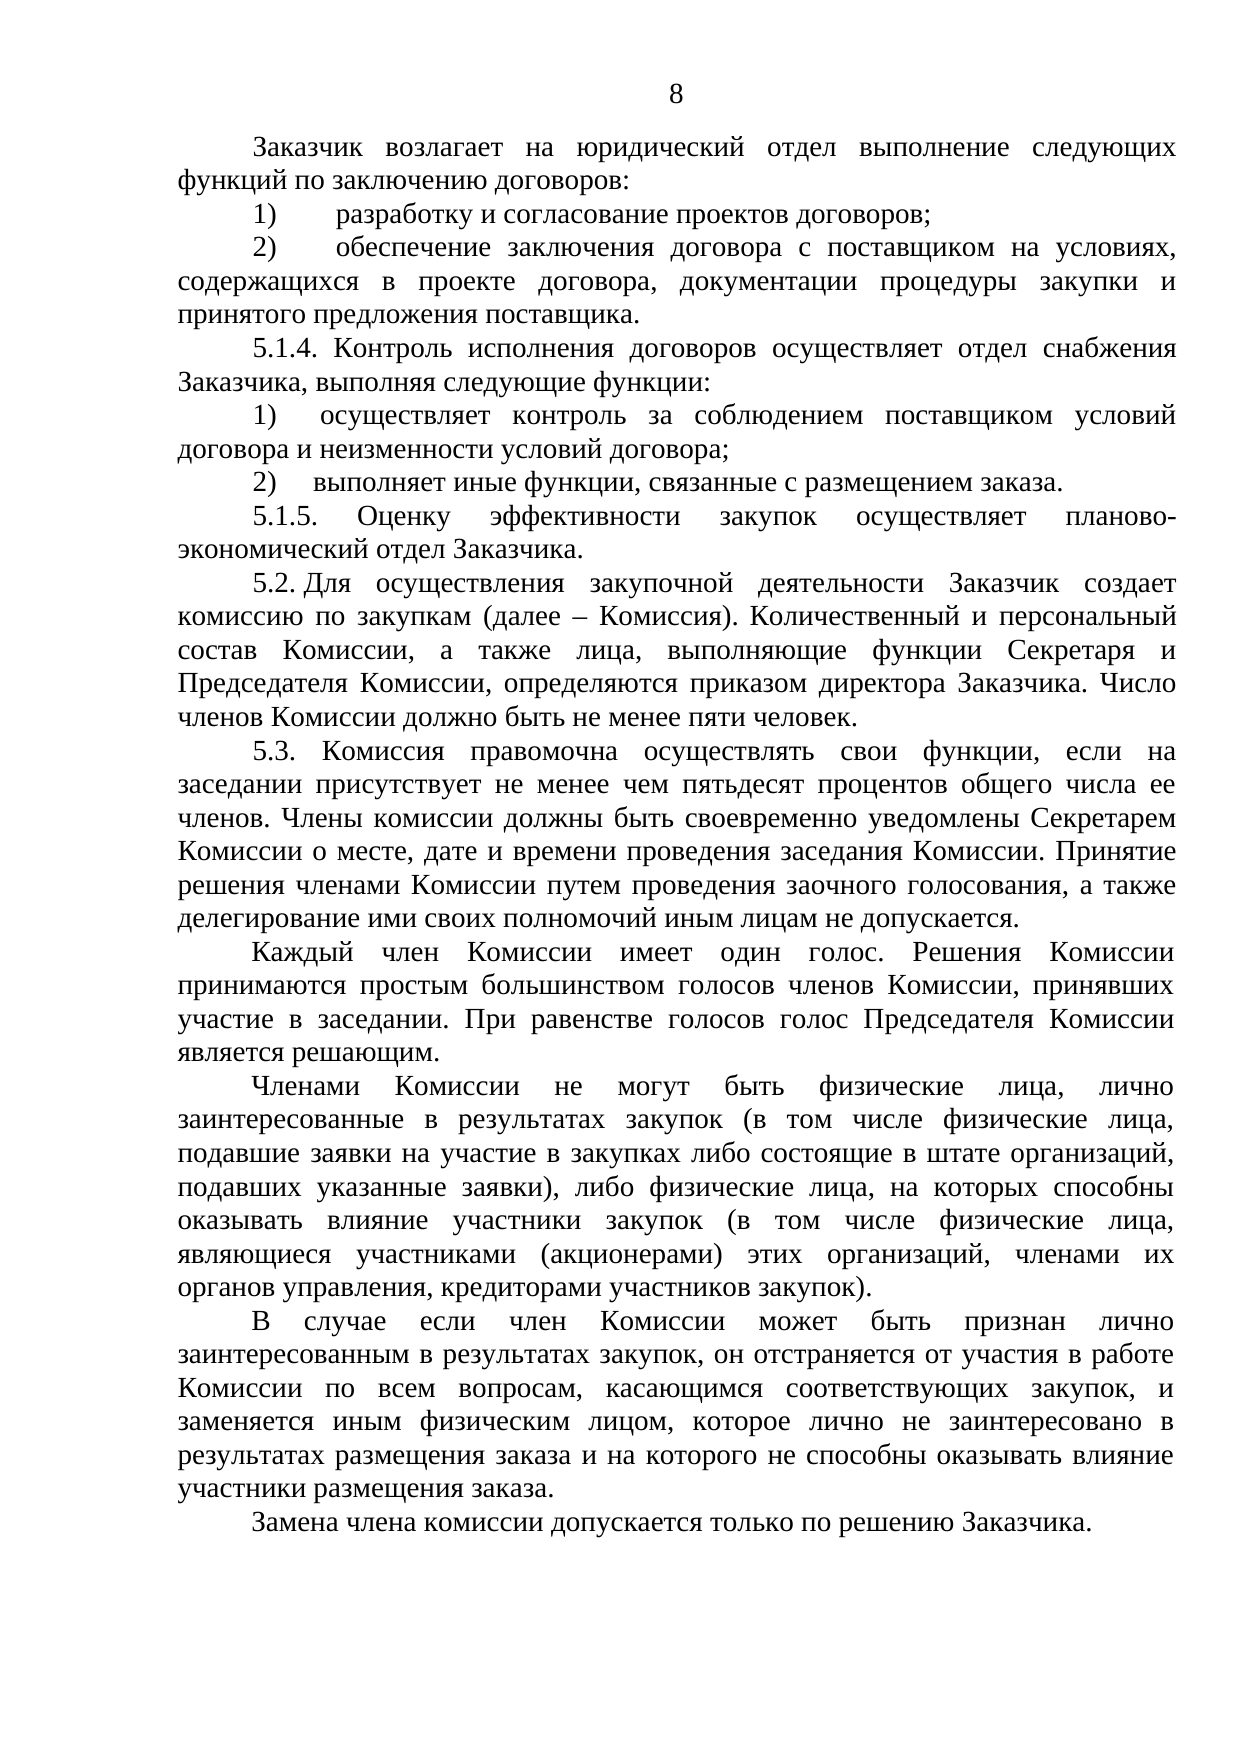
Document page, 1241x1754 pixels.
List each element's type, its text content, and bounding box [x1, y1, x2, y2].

text 1) разработку и согласование проектов договоров; [177, 196, 1177, 229]
text 1) осуществляет контроль за соблюдением поставщиком условий договора и неизменности условий договора; [177, 397, 1177, 464]
text Членами Комиссии не могут быть физические лица, лично заинтересованные в результатах закупок (в том числе физические лица, подавшие заявки на участие в закупках либо состоящие в штате организаций, подавших указанные заявки), либо физические лица, на которых способны оказывать влияние участники закупок (в том числе физические лица, являющиеся участниками (акционерами) этих организаций, членами их органов управления, кредиторами участников закупок). [177, 1068, 1175, 1303]
text 2) обеспечение заключения договора с поставщиком на условиях, содержащихся в проекте договора, документации процедуры закупки и принятого предложения поставщика. [177, 229, 1177, 330]
text Каждый член Комиссии имеет один голос. Решения Комиссии принимаются простым большинством голосов членов Комиссии, принявших участие в заседании. При равенстве голосов голос Председателя Комиссии является решающим. [177, 934, 1175, 1068]
text 5.1.5. Оценку эффективности закупок осуществляет планово-экономический отдел Заказчика. [177, 498, 1177, 565]
text Заказчик возлагает на юридический отдел выполнение следующих функций по заключению договоров: [177, 129, 1177, 196]
text Замена члена комиссии допускается только по решению Заказчика. [177, 1504, 1175, 1538]
text 5.1.4. Контроль исполнения договоров осуществляет отдел снабжения Заказчика, выполняя следующие функции: [177, 330, 1177, 397]
text 2) выполняет иные функции, связанные с размещением заказа. [177, 464, 1177, 498]
text 5.3. Комиссия правомочна осуществлять свои функции, если на заседании присутствует не менее чем пятьдесят процентов общего числа ее членов. Члены комиссии должны быть своевременно уведомлены Секретарем Комиссии о месте, дате и времени проведения заседания Комиссии. Принятие решения членами Комиссии путем проведения заочного голосования, а также делегирование ими своих полномочий иным лицам не допускается. [177, 733, 1177, 934]
text В случае если член Комиссии может быть признан лично заинтересованным в результатах закупок, он отстраняется от участия в работе Комиссии по всем вопросам, касающимся соответствующих закупок, и заменяется иным физическим лицом, которое лично не заинтересовано в результатах размещения заказа и на которого не способны оказывать влияние участники размещения заказа. [177, 1303, 1175, 1504]
text 5.2. Для осуществления закупочной деятельности Заказчик создает комиссию по закупкам (далее – Комиссия). Количественный и персональный состав Комиссии, а также лица, выполняющие функции Секретаря и Председателя Комиссии, определяются приказом директора Заказчика. Число членов Комиссии должно быть не менее пяти человек. [177, 565, 1177, 733]
